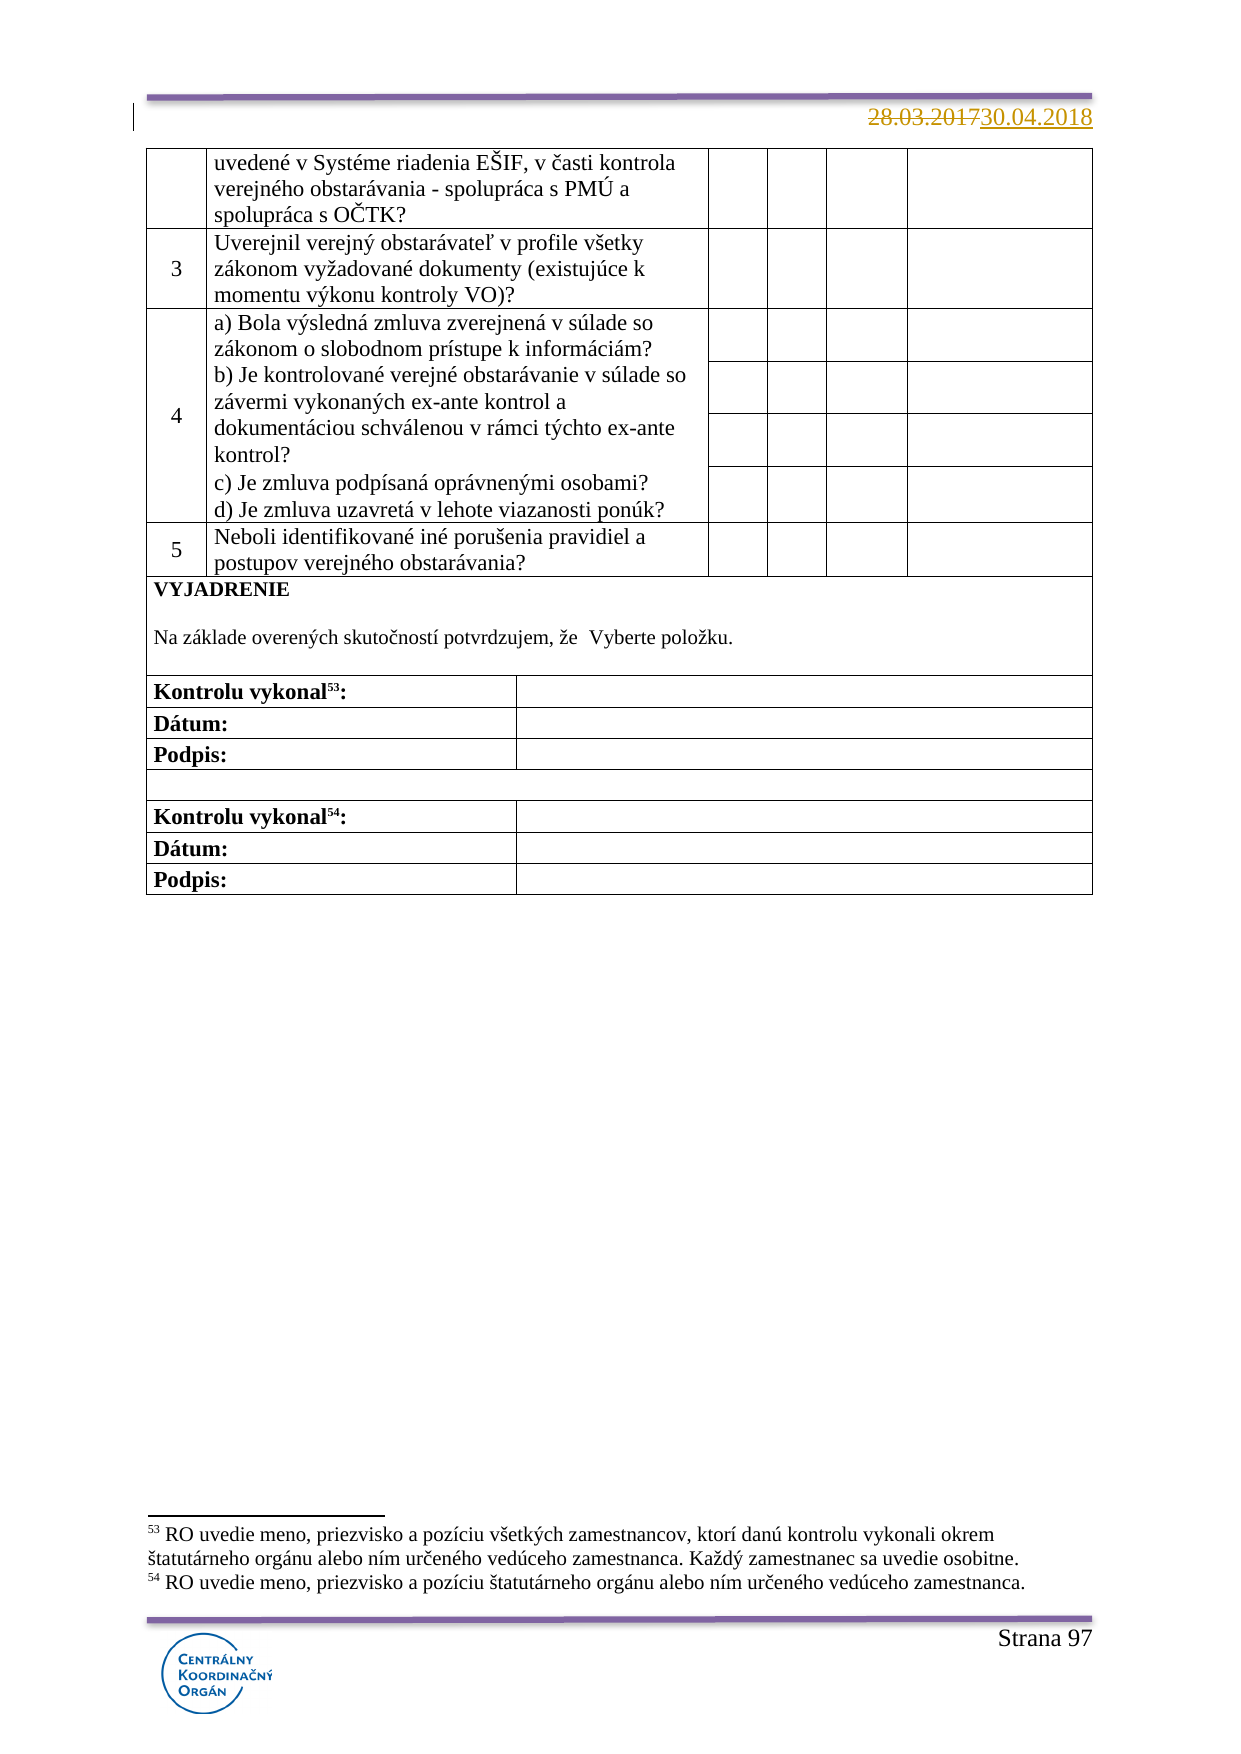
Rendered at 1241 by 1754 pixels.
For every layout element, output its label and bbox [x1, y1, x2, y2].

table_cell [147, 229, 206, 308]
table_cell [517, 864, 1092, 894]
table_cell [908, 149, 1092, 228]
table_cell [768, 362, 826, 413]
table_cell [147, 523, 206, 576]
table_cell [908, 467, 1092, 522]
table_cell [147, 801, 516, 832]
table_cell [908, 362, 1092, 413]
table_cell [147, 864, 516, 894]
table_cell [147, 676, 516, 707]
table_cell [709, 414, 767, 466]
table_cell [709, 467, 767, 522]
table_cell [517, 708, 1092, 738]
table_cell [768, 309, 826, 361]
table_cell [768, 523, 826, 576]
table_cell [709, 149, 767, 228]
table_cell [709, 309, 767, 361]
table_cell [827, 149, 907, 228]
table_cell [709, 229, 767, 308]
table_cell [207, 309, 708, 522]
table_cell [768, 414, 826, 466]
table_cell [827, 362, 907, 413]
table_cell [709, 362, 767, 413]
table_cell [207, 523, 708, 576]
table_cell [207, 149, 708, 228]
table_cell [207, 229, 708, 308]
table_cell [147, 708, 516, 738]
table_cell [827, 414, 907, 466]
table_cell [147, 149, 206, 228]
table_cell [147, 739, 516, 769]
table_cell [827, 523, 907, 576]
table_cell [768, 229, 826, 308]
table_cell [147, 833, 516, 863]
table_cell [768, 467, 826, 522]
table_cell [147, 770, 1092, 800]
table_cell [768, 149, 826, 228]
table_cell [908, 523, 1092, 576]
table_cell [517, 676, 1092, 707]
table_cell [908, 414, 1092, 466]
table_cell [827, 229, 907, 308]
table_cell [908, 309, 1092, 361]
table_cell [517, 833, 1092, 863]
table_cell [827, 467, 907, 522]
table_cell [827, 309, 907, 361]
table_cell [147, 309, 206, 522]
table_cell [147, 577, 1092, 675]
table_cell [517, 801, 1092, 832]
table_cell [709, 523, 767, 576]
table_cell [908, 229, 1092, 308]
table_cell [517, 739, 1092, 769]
picture [159, 1631, 272, 1713]
